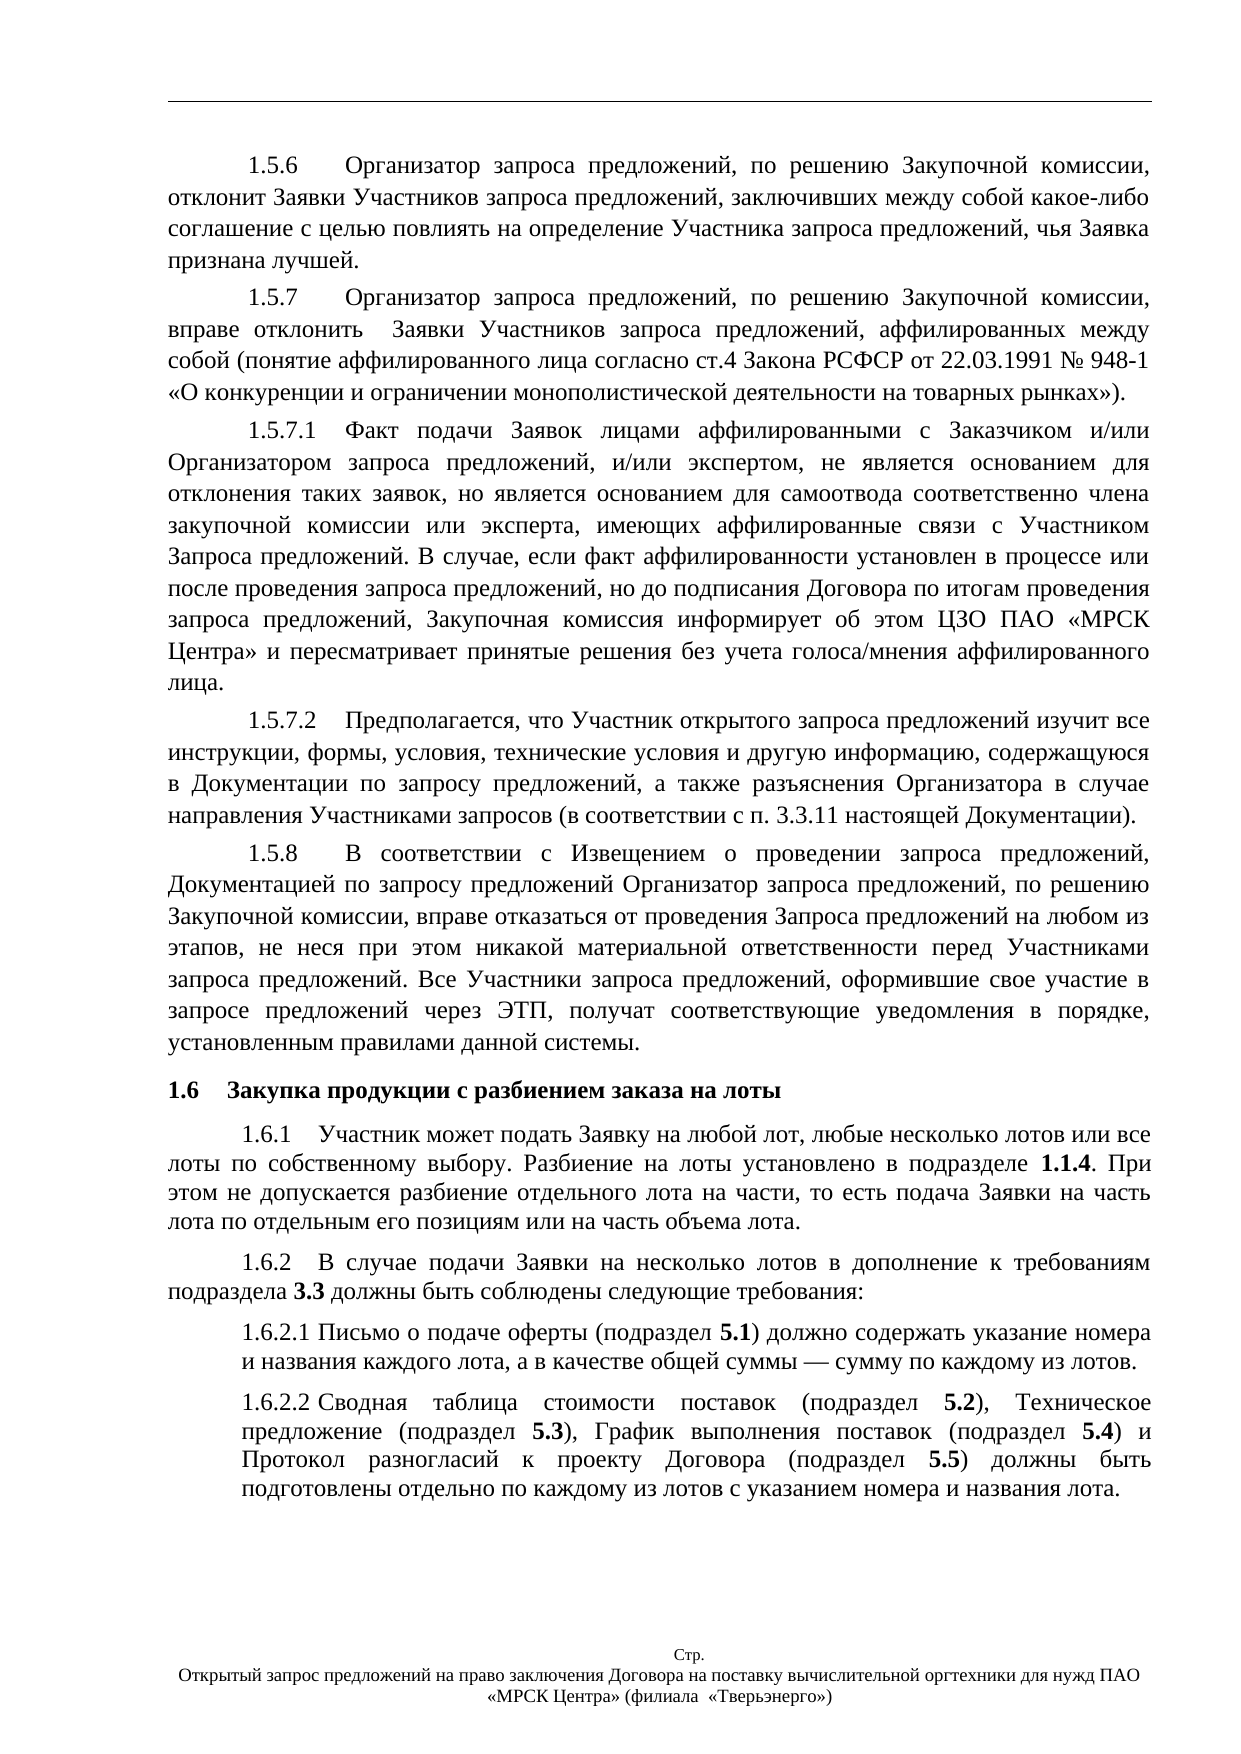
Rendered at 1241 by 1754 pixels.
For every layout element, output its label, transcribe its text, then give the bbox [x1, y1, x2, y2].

list Предполагается, что Участник открытого запроса предложений изучит все инструкции, формы, условия, технические условия и другую информацию, содержащуюся в Документации по запросу предложений, а также разъяснения Организатора в случае направления Участниками запросов (в соответствии с п. 3.3.11 настоящей Документации). [168, 705, 1150, 829]
list Факт подачи Заявок лицами аффилированными с Заказчиком и/или Организатором запроса предложений, и/или экспертом, не является основанием для отклонения таких заявок, но является основанием для самоотвода соответственно члена закупочной комиссии или эксперта, имеющих аффилированные связи с Участником Запроса предложений. В случае, если факт аффилированности установлен в процессе или после проведения запроса предложений, но до подписания Договора по итогам проведения запроса предложений, Закупочная комиссия информирует об этом ЦЗО ПАО «МРСК Центра» и пересматривает принятые решения без учета голоса/мнения аффилированного лица. [168, 415, 1150, 696]
list В соответствии с Извещением о проведении запроса предложений, Документацией по запросу предложений Организатор запроса предложений, по решению Закупочной комиссии, вправе отказаться от проведения Запроса предложений на любом из этапов, не неся при этом никакой материальной ответственности перед Участниками запроса предложений. Все Участники запроса предложений, оформившие свое участие в запросе предложений через ЭТП, получат соответствующие уведомления в порядке, установленным правилами данной системы. [168, 838, 1150, 1056]
subtitle Сводная таблица стоимости поставок (подраздел 5.2), Техническое предложение (подраздел 5.3), График выполнения поставок (подраздел 5.4) и Протокол разногласий к проекту Договора (подраздел 5.5) должны быть подготовлены отдельно по каждому из лотов с указанием номера и названия лота. [241, 1387, 1152, 1502]
subtitle В случае подачи Заявки на несколько лотов в дополнение к требованиям подраздела 3.3 должны быть соблюдены следующие требования: [168, 1247, 1152, 1304]
list Организатор запроса предложений, по решению Закупочной комиссии, вправе отклонить Заявки Участников запроса предложений, аффилированных между собой (понятие аффилированного лица согласно ст.4 Закона РСФСР от 22.03.1991 № 948-1 «О конкуренции и ограничении монополистической деятельности на товарных рынках»). [168, 282, 1150, 406]
subtitle Письмо о подаче оферты (подраздел 5.1) должно содержать указание номера и названия каждого лота, а в качестве общей суммы — сумму по каждому из лотов. [241, 1317, 1152, 1374]
list Организатор запроса предложений, по решению Закупочной комиссии, отклонит Заявки Участников запроса предложений, заключивших между собой какое-либо соглашение с целью повлиять на определение Участника запроса предложений, чья Заявка признана лучшей. [168, 150, 1150, 273]
subtitle Закупка продукции с разбиением заказа на лоты [168, 1075, 1152, 1104]
subtitle Участник может подать Заявку на любой лот, любые несколько лотов или все лоты по собственному выбору. Разбиение на лоты установлено в подразделе 1.1.4. При этом не допускается разбиение отдельного лота на части, то есть подача Заявки на часть лота по отдельным его позициям или на часть объема лота. [168, 1119, 1152, 1234]
